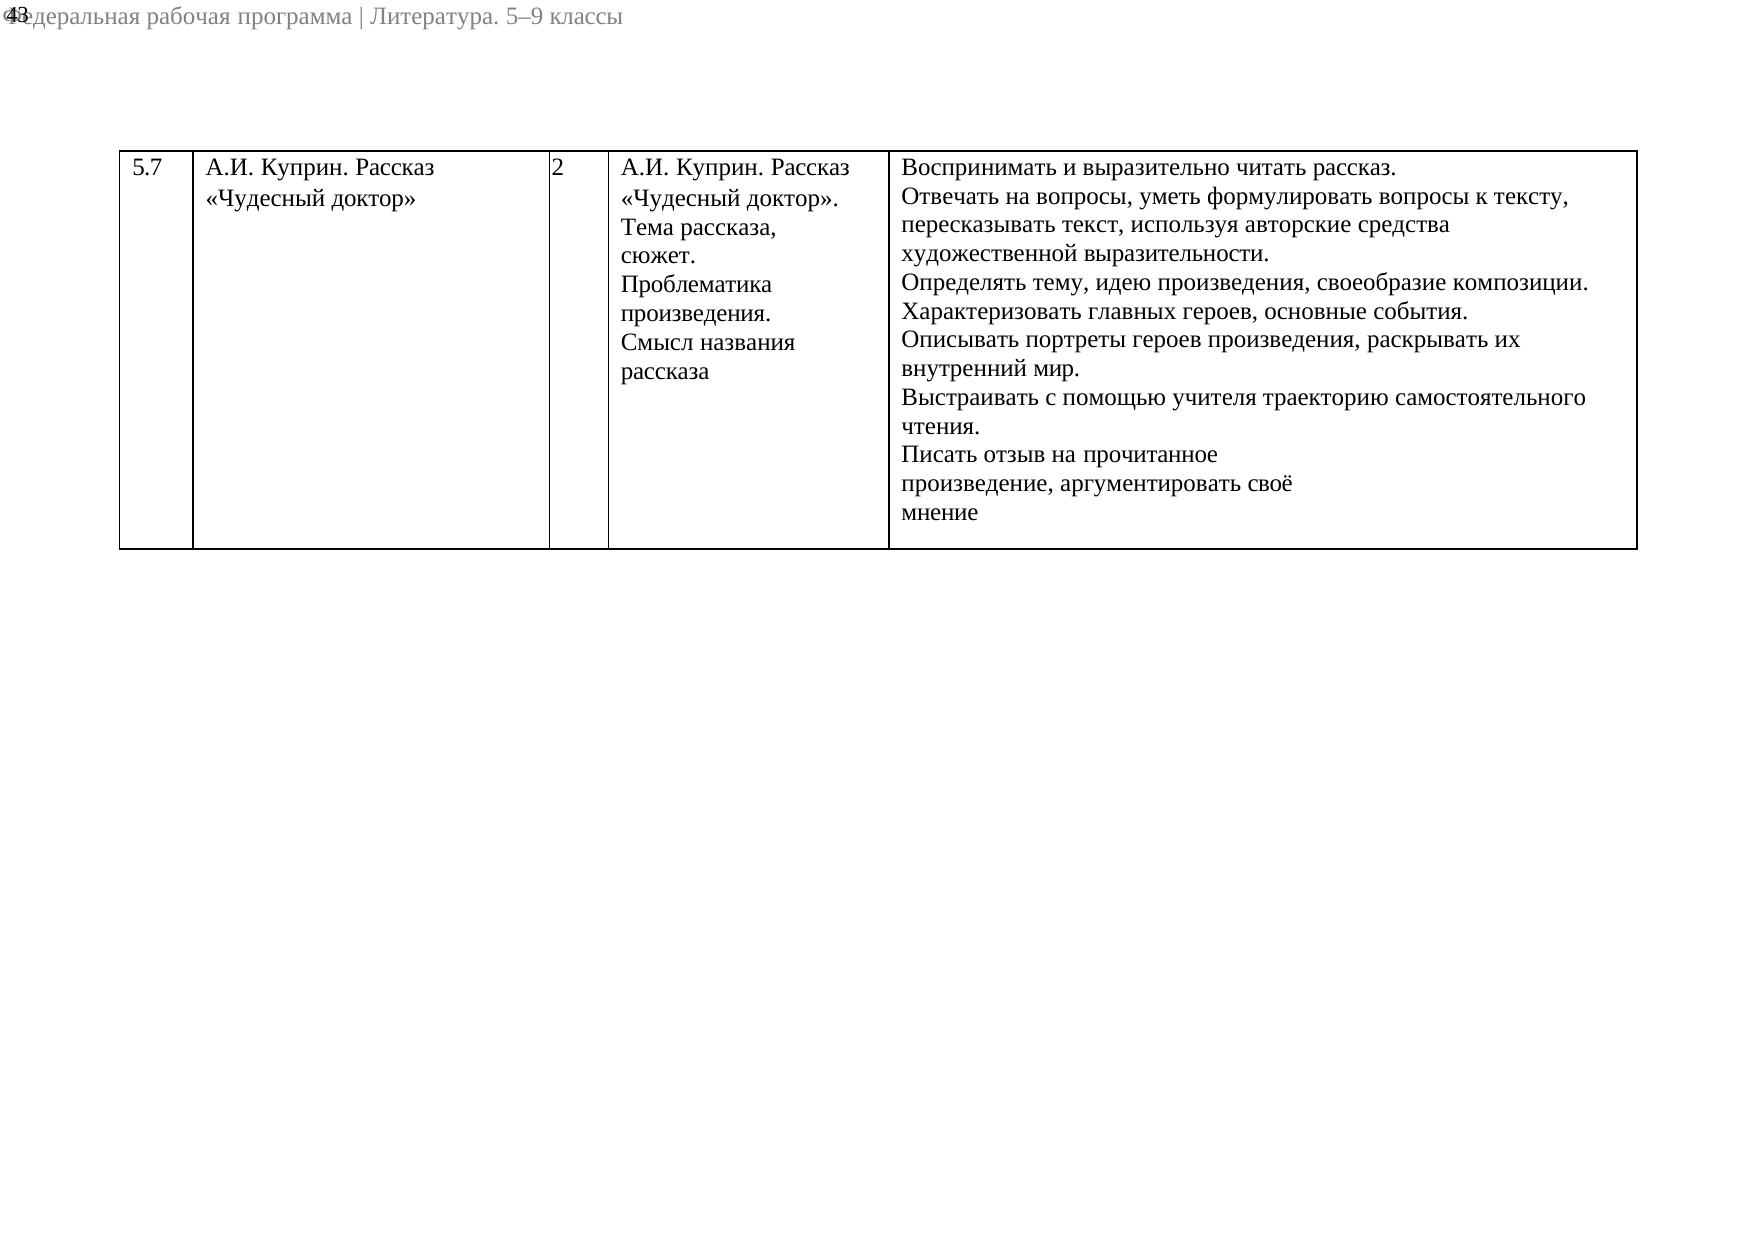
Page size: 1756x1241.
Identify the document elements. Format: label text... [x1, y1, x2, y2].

table_header А.И. Куприн. Рассказ «Чудесный доктор». Тема рассказа, сюжет. Проблематика произведения. Смысл названия рассказа [609, 152, 888, 548]
table_header Воспринимать и выразительно читать рассказ. Отвечать на вопросы, уметь формулировать вопросы к тексту, пересказывать текст, используя авторские средства художественной выразительности. Определять тему, идею произведения, своеобразие композиции. Характеризовать главных героев, основные события. Описывать портреты героев произведения, раскрывать их внутренний мир. Выстраивать с помощью учителя траекторию самостоятельного чтения. Писать отзыв на прочитанное произведение, аргументировать своё мнение [890, 152, 1636, 548]
table_header 5.7 [120, 152, 192, 548]
table_header 2 [550, 152, 608, 548]
table_header А.И. Куприн. Рассказ «Чудесный доктор» [194, 152, 549, 548]
